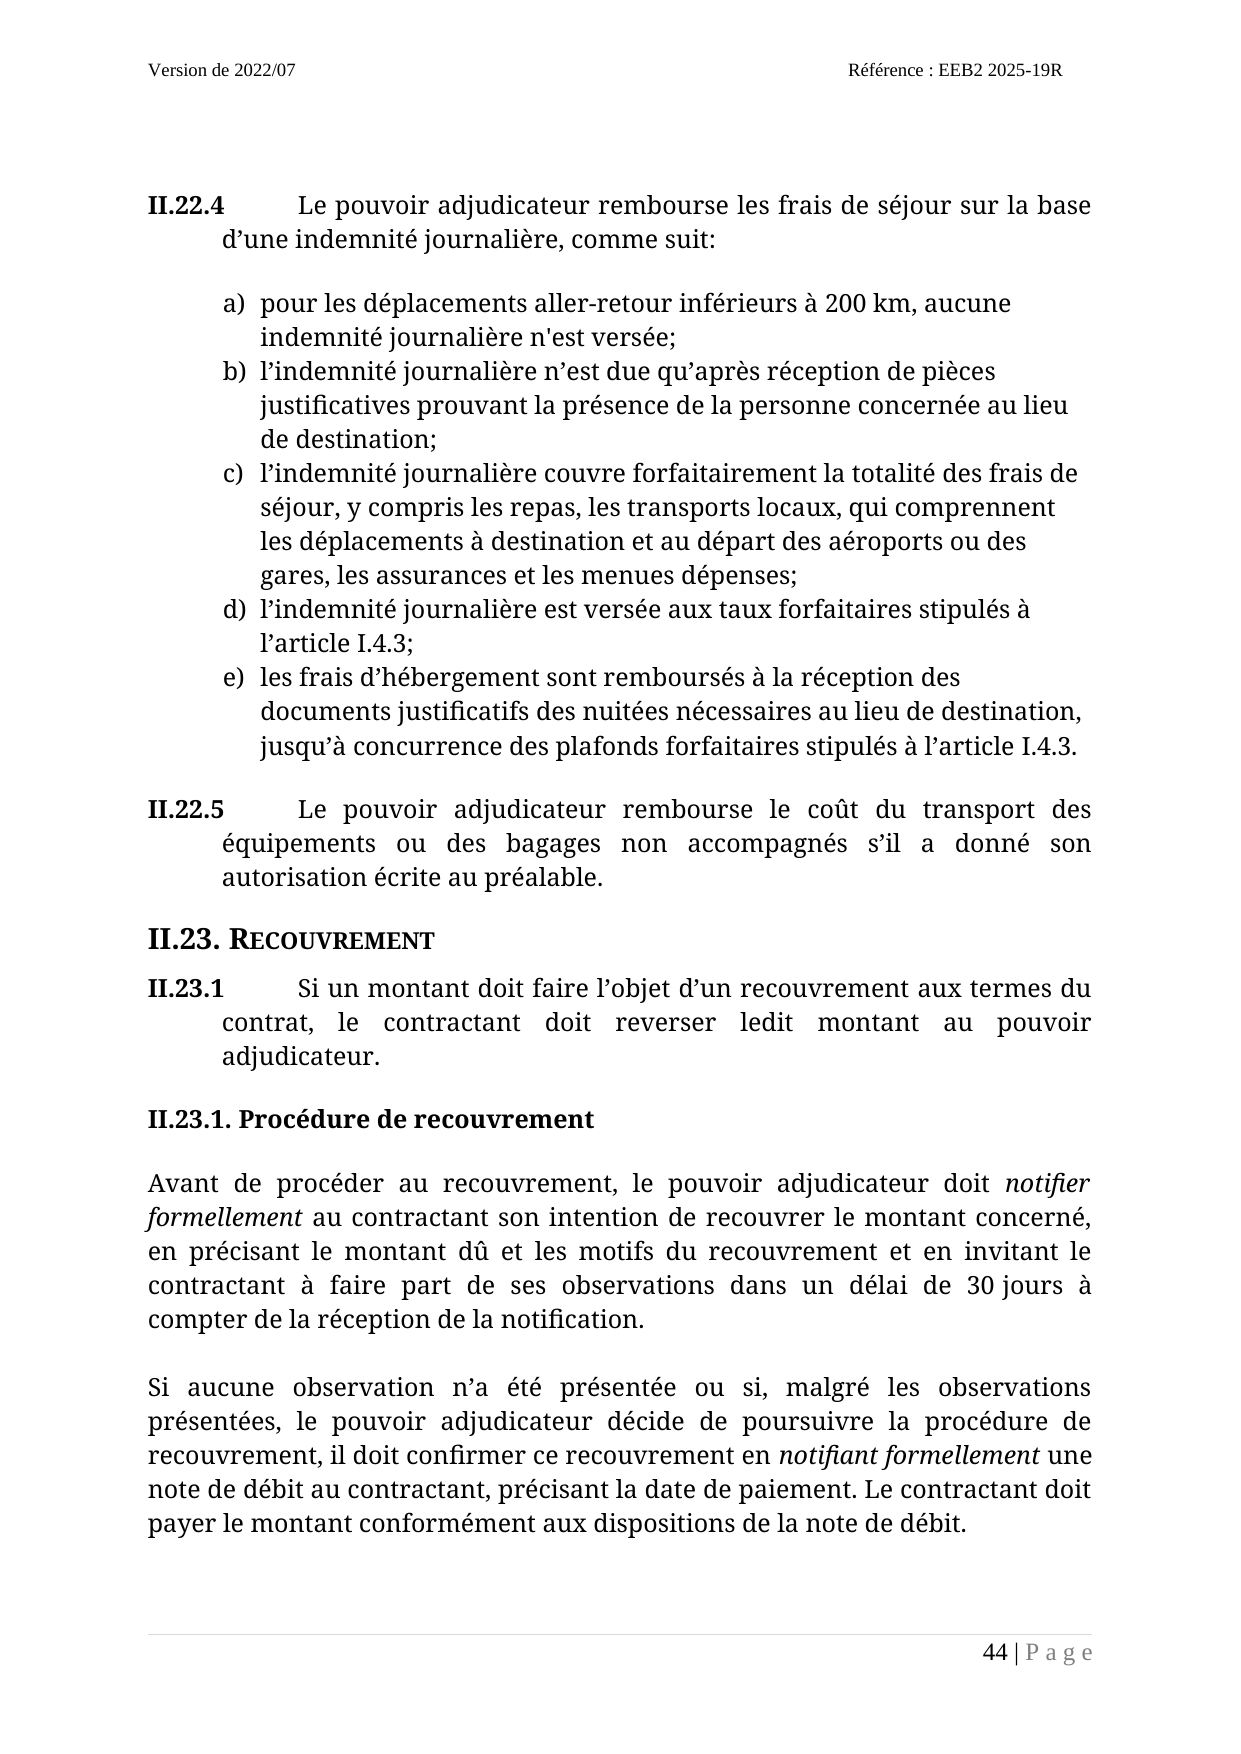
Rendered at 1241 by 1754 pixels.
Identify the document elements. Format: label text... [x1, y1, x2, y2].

list les frais d’hébergement sont remboursés à la réception des documents justificatifs des nuitées nécessaires au lieu de destination, jusqu’à concurrence des plafonds forfaitaires stipulés à l’article I.4.3. [223, 660, 1092, 762]
text II.22.4 Le pouvoir adjudicateur rembourse les frais de séjour sur la base d’une indemnité journalière, comme suit: [148, 188, 1092, 256]
list l’indemnité journalière n’est due qu’après réception de pièces justificatives prouvant la présence de la personne concernée au lieu de destination; [223, 353, 1092, 456]
subtitle Recouvrement [148, 918, 1092, 958]
list pour les déplacements aller-retour inférieurs à 200 km, aucune indemnité journalière n'est versée; [223, 285, 1092, 353]
text II.23.1 Si un montant doit faire l’objet d’un recouvrement aux termes du contrat, le contractant doit reverser ledit montant au pouvoir adjudicateur. [148, 971, 1092, 1073]
text Si aucune observation n’a été présentée ou si, malgré les observations présentées, le pouvoir adjudicateur décide de poursuivre la procédure de recouvrement, il doit confirmer ce recouvrement en notifiant formellement une note de débit au contractant, précisant la date de paiement. Le contractant doit payer le montant conformément aux dispositions de la note de débit. [148, 1370, 1092, 1540]
list l’indemnité journalière est versée aux taux forfaitaires stipulés à l’article I.4.3; [223, 592, 1092, 660]
list l’indemnité journalière couvre forfaitairement la totalité des frais de séjour, y compris les repas, les transports locaux, qui comprennent les déplacements à destination et au départ des aéroports ou des gares, les assurances et les menues dépenses; [223, 456, 1092, 592]
subtitle Procédure de recouvrement [148, 1102, 1092, 1136]
text Avant de procéder au recouvrement, le pouvoir adjudicateur doit notifier formellement au contractant son intention de recouvrer le montant concerné, en précisant le montant dû et les motifs du recouvrement et en invitant le contractant à faire part de ses observations dans un délai de 30 jours à compter de la réception de la notification. [148, 1165, 1092, 1336]
text II.22.5 Le pouvoir adjudicateur rembourse le coût du transport des équipements ou des bagages non accompagnés s’il a donné son autorisation écrite au préalable. [148, 791, 1092, 893]
